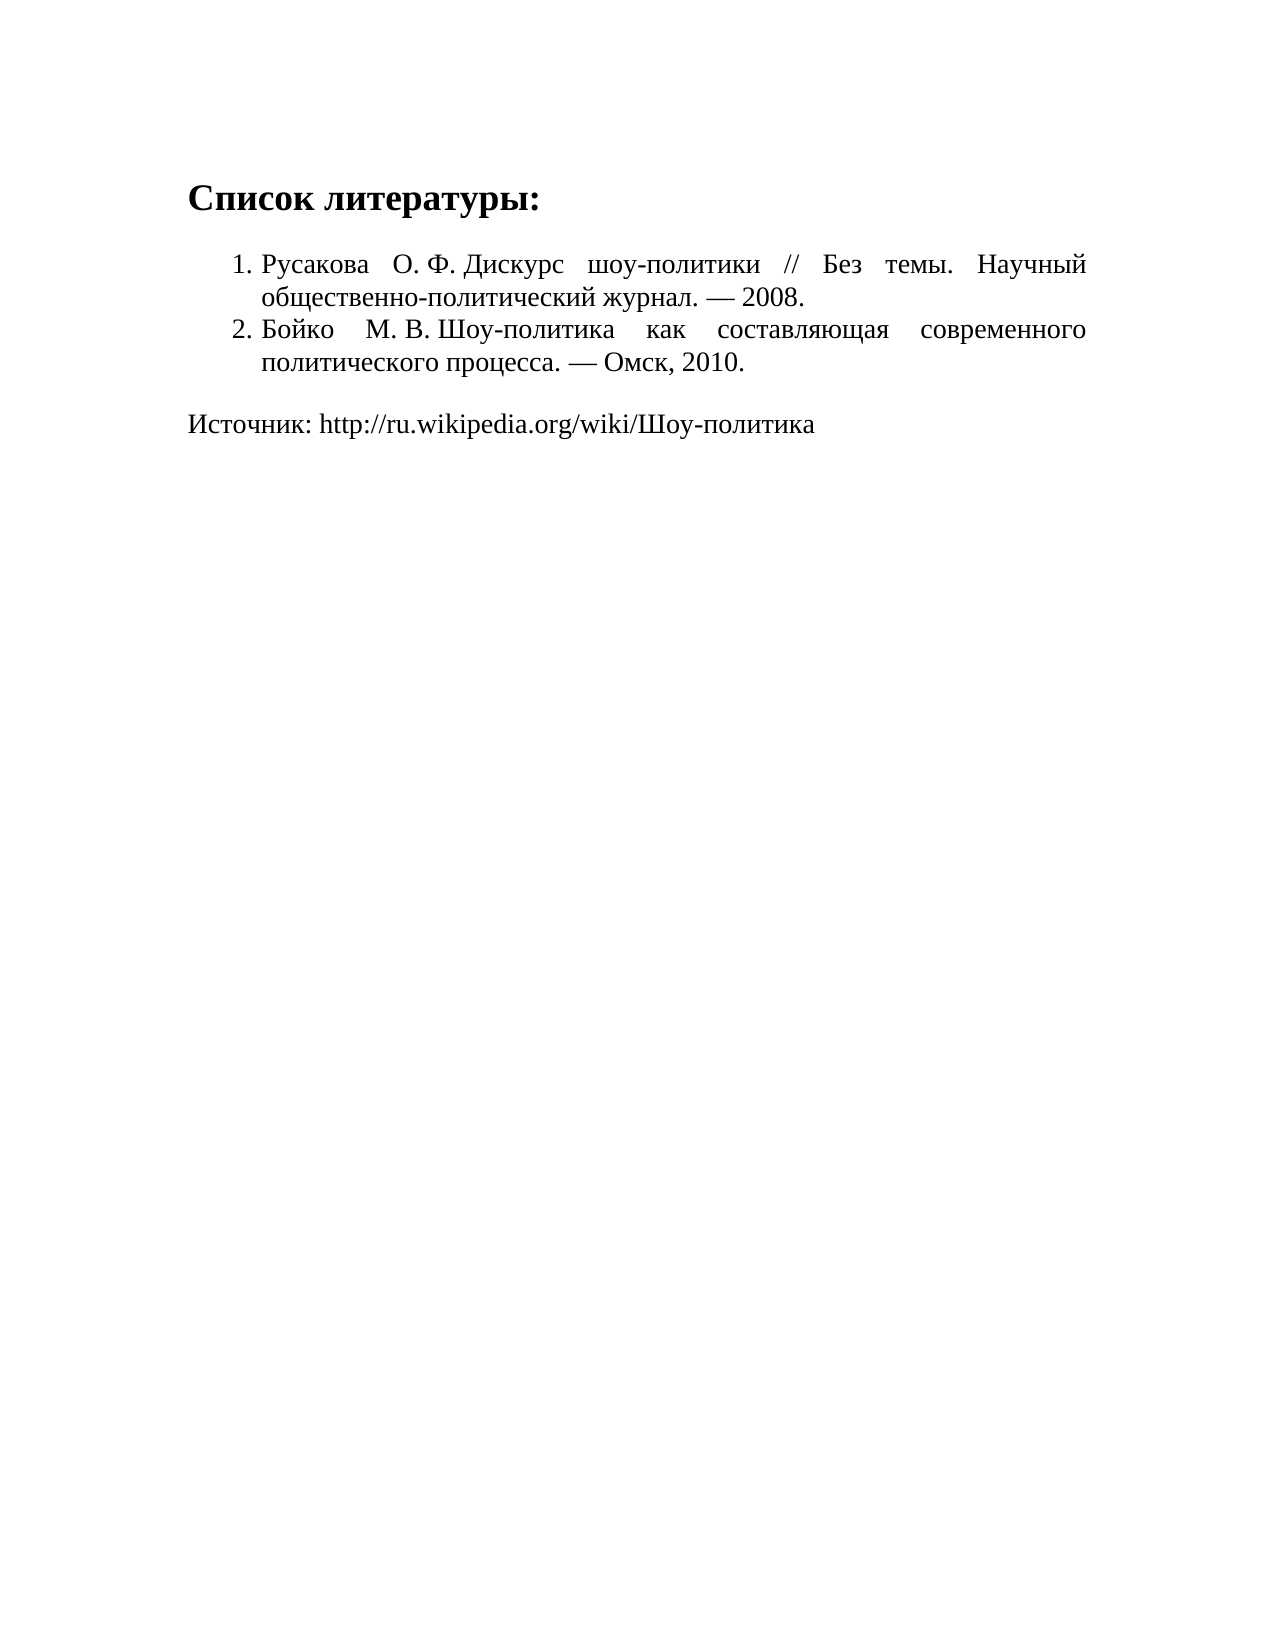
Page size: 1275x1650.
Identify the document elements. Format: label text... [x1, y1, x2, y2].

list Русакова О. Ф. Дискурс шоу-политики // Без темы. Научный общественно-политический журнал. — 2008. [232, 248, 1087, 312]
list Список литературы: [187, 175, 1087, 218]
list Бойко М. В. Шоу-политика как составляющая современного политического процесса. — Омск, 2010. [232, 312, 1087, 377]
text Источник: http://ru.wikipedia.org/wiki/Шоу-политика [187, 407, 1087, 439]
